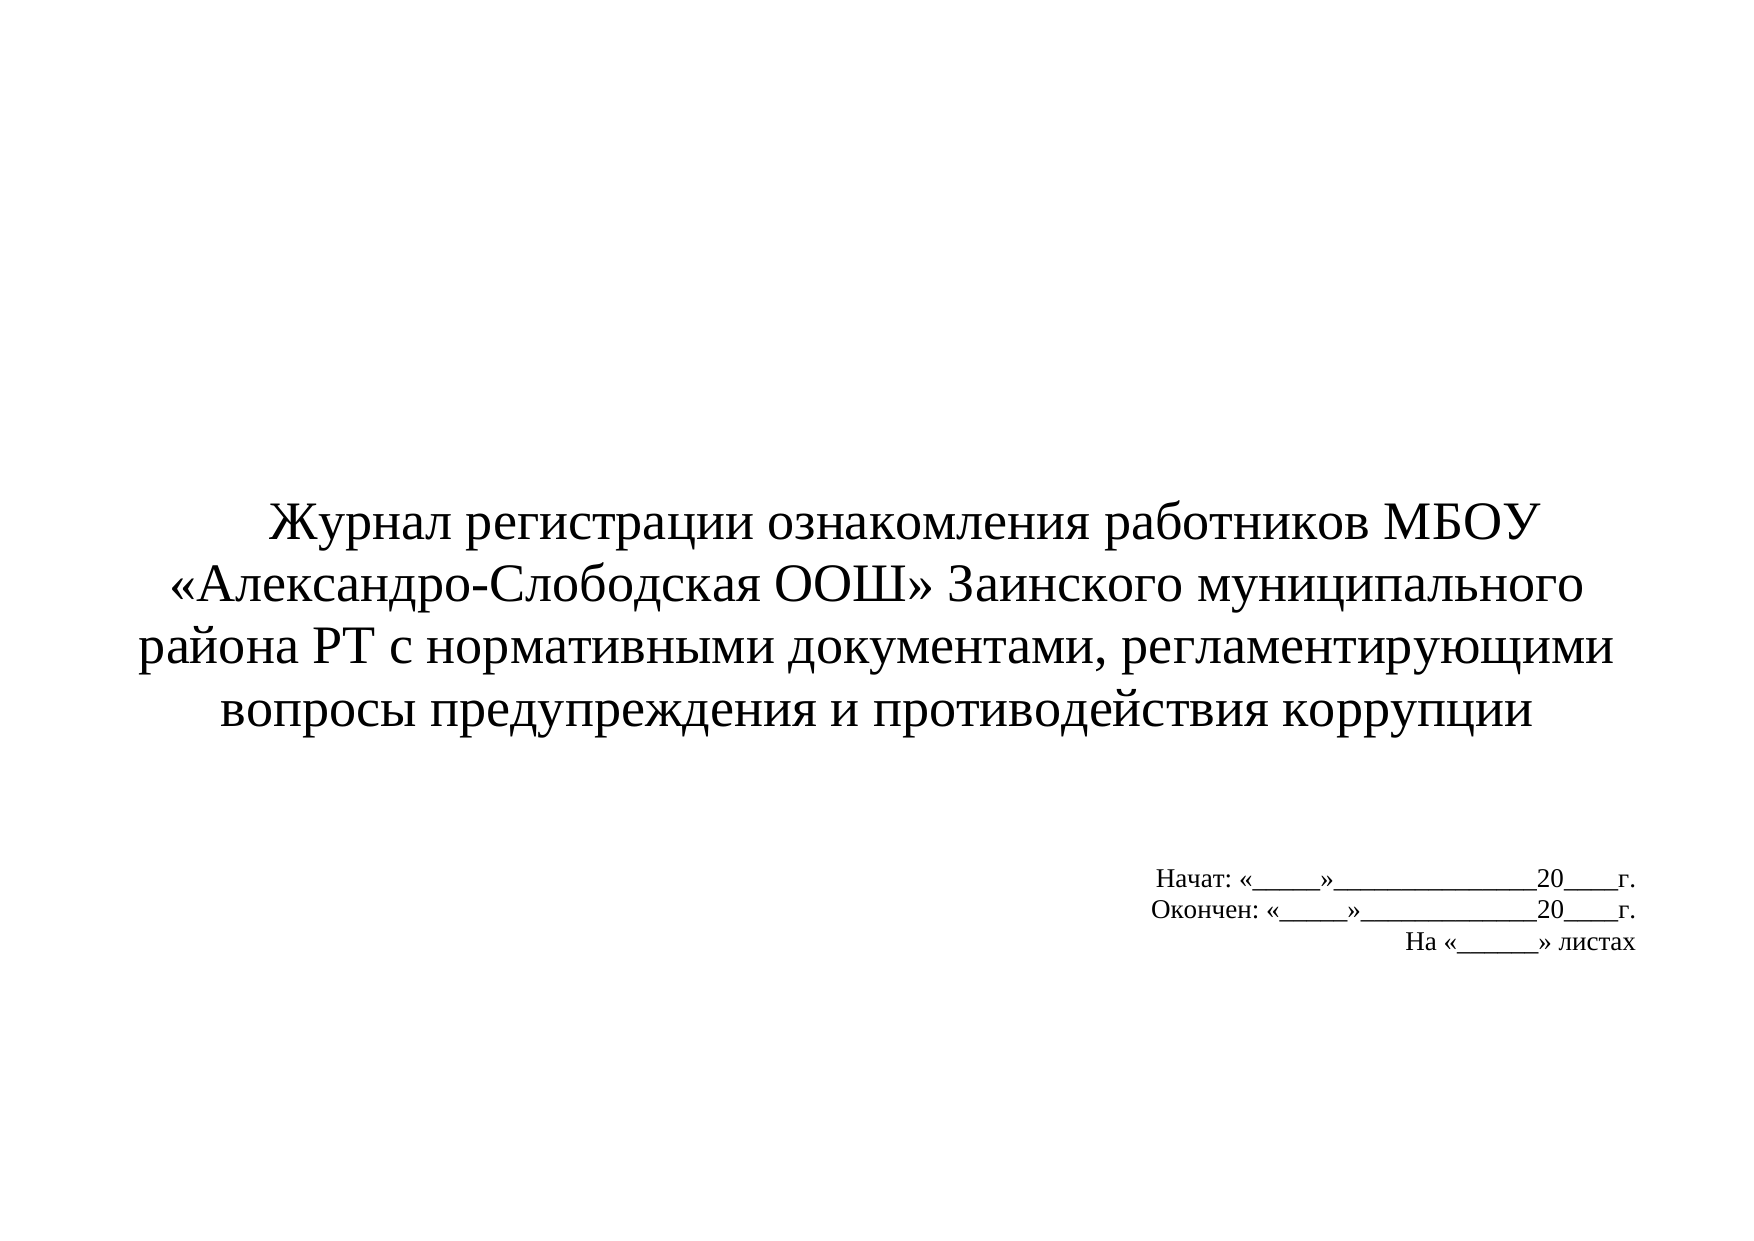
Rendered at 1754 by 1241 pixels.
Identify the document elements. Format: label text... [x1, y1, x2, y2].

text Журнал регистрации ознакомления работников МБОУ «Александро-Слободская ООШ» Заинского муниципального района РТ с нормативными документами, регламентирующими вопросы предупреждения и противодействия коррупции [118, 489, 1636, 738]
text Окончен: «_____»_____________20____г. [118, 893, 1636, 925]
text На «______» листах [118, 925, 1636, 956]
text Начат: «_____»_______________20____г. [118, 862, 1636, 893]
